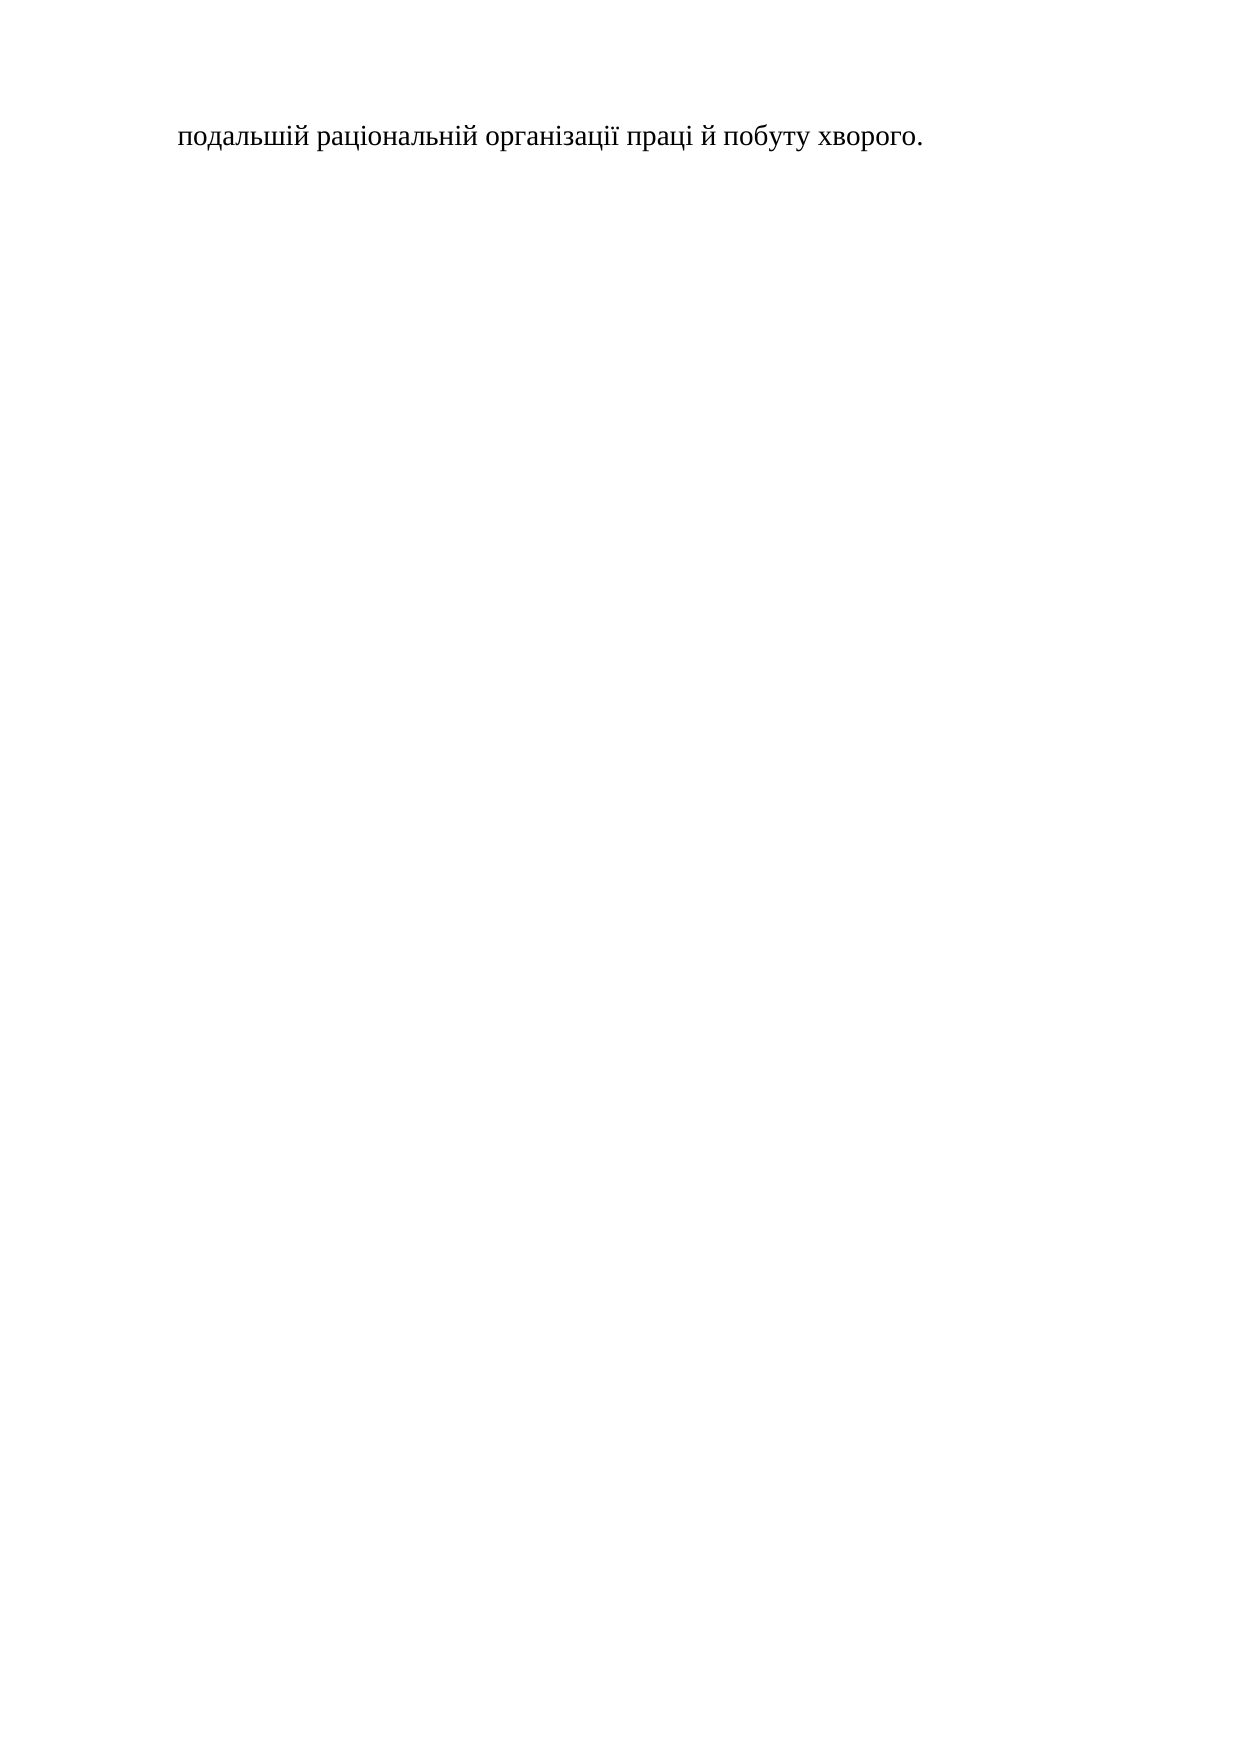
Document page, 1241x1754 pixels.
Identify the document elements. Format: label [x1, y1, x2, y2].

text [177, 118, 1152, 152]
